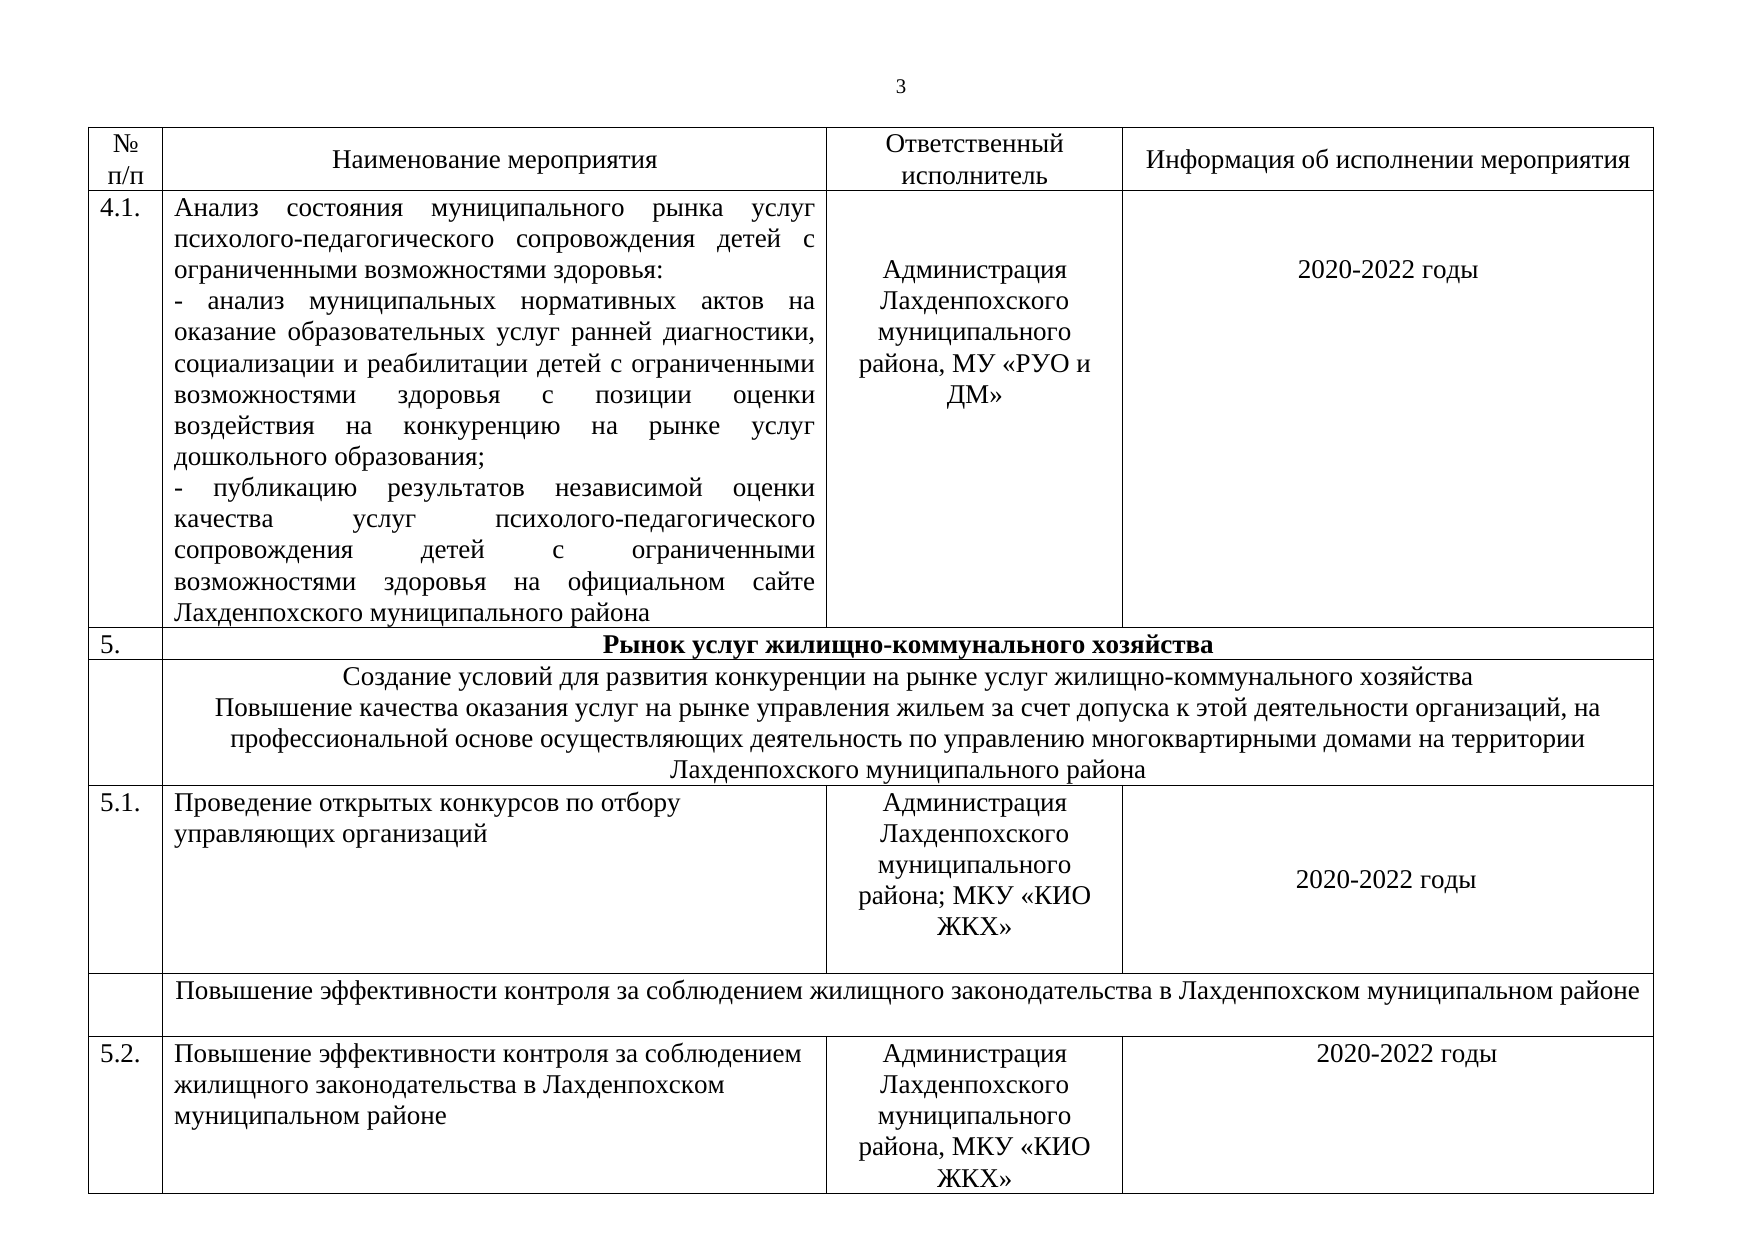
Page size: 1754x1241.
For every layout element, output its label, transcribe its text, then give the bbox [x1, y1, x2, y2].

table_cell 5.1. [89, 786, 162, 973]
table_header Информация об исполнении мероприятия [1123, 128, 1653, 190]
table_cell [827, 1037, 1122, 1193]
table_cell Анализ состояния муниципального рынка услуг психолого-педагогического сопровождения детей с ограниченными возможностями здоровья: - анализ муниципальных нормативных актов на оказание образовательных услуг ранней диагностики, социализации и реабилитации детей с ограниченными возможностями здоровья с позиции оценки воздействия на конкуренцию на рынке услуг дошкольного образования; - публикацию результатов независимой оценки качества услуг психолого-педагогического сопровождения детей с ограниченными возможностями здоровья на официальном сайте Лахденпохского муниципального района [163, 191, 826, 627]
table_cell Рынок услуг жилищно-коммунального хозяйства [163, 628, 1653, 659]
table_cell Администрация Лахденпохского муниципального района; МКУ «КИО ЖКХ» [827, 786, 1122, 973]
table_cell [163, 1037, 826, 1193]
table_header Наименование мероприятия [163, 128, 826, 190]
table_cell 4.1. [89, 191, 162, 627]
table_cell Создание условий для развития конкуренции на рынке услуг жилищно-коммунального хозяйства Повышение качества оказания услуг на рынке управления жильем за счет допуска к этой деятельности организаций, на профессиональной основе осуществляющих деятельность по управлению многоквартирными домами на территории Лахденпохского муниципального района [163, 660, 1653, 785]
table_cell 2020-2022 годы [1123, 1037, 1653, 1193]
table_header № п/п [89, 128, 162, 190]
table_cell [89, 974, 162, 1036]
table_header Ответственный исполнитель [827, 128, 1122, 190]
table_cell Администрация Лахденпохского муниципального района, МУ «РУО и ДМ» [827, 191, 1122, 627]
table_cell [89, 660, 162, 785]
table_cell 5. [89, 628, 162, 659]
table_cell Повышение эффективности контроля за соблюдением жилищного законодательства в Лахденпохском муниципальном районе [163, 974, 1653, 1036]
table_cell 2020-2022 годы [1123, 786, 1653, 973]
table_cell 5.2. [89, 1037, 162, 1193]
table_cell Проведение открытых конкурсов по отбору управляющих организаций [163, 786, 826, 973]
table_cell 2020-2022 годы [1123, 191, 1653, 627]
